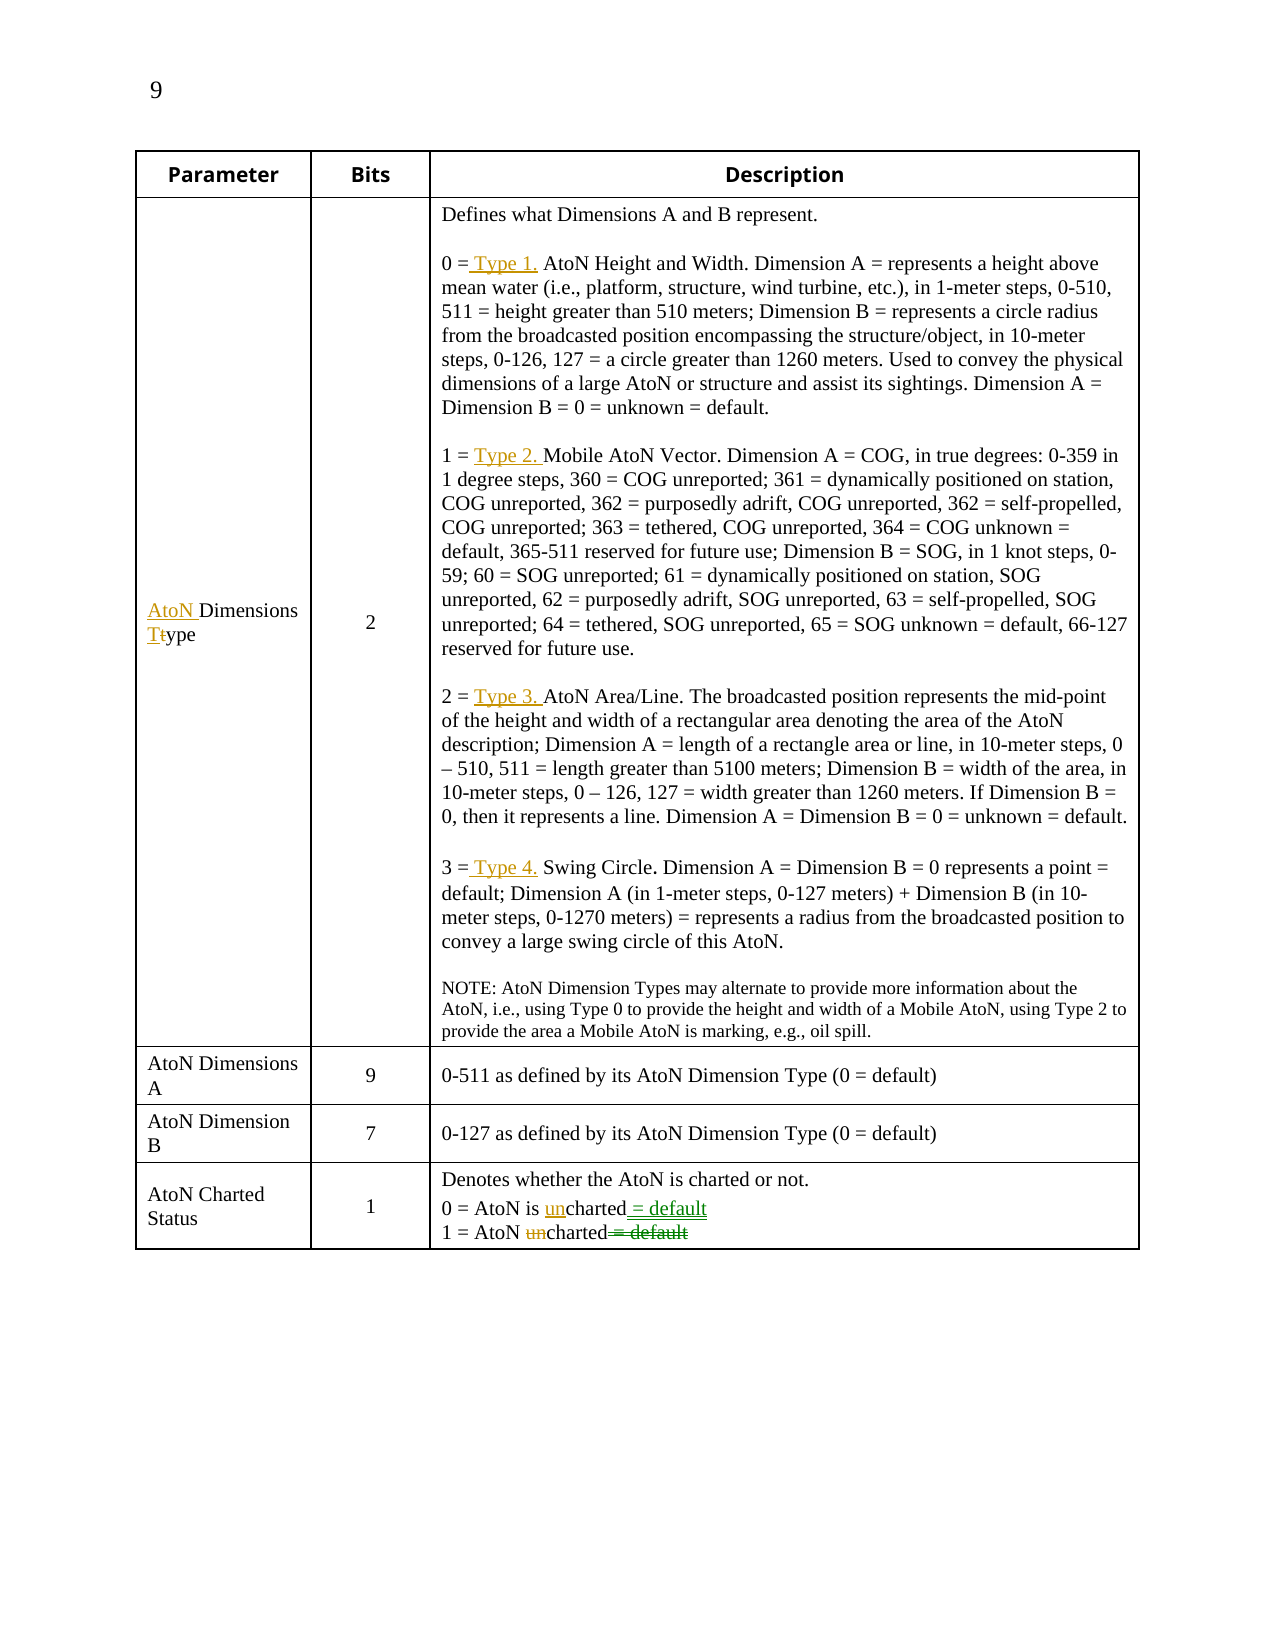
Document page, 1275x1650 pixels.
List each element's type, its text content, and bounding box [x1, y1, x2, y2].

table_cell Dimensions ype [137, 198, 310, 1046]
table_cell AtoN Dimension B [137, 1105, 310, 1162]
table_cell 9 [312, 1047, 429, 1104]
table_cell 7 [312, 1105, 429, 1162]
table_cell AtoN Dimensions A [137, 1047, 310, 1104]
table_cell Defines what Dimensions A and B represent. 0 = AtoN Height and Width. Dimension A = represents a height above mean water (i.e., platform, structure, wind turbine, etc.), in 1-meter steps, 0-510, 511 = height greater than 510 meters; Dimension B = represents a circle radius from the broadcasted position encompassing the structure/object, in 10-meter steps, 0-126, 127 = a circle greater than 1260 meters. Used to convey the physical dimensions of a large AtoN or structure and assist its sightings. Dimension A = Dimension B = 0 = unknown = default. 1 = Mobile AtoN Vector. Dimension A = COG, in true degrees: 0-359 in 1 degree steps, 360 = COG unreported; 361 = dynamically positioned on station, COG unreported, 362 = purposedly adrift, COG unreported, 362 = self-propelled, COG unreported; 363 = tethered, COG unreported, 364 = COG unknown = default, 365-511 reserved for future use; Dimension B = SOG, in 1 knot steps, 0-59; 60 = SOG unreported; 61 = dynamically positioned on station, SOG unreported, 62 = purposedly adrift, SOG unreported, 63 = self-propelled, SOG unreported; 64 = tethered, SOG unreported, 65 = SOG unknown = default, 66-127 reserved for future use. 2 = AtoN Area/Line. The broadcasted position represents the mid-point of the height and width of a rectangular area denoting the area of the AtoN description; Dimension A = length of a rectangle area or line, in 10-meter steps, 0 – 510, 511 = length greater than 5100 meters; Dimension B = width of the area, in 10-meter steps, 0 – 126, 127 = width greater than 1260 meters. If Dimension B = 0, then it represents a line. Dimension A = Dimension B = 0 = unknown = default. 3 = Swing Circle. Dimension A = Dimension B = 0 represents a point = default; Dimension A (in 1-meter steps, 0-127 meters) + Dimension B (in 10-meter steps, 0-1270 meters) = represents a radius from the broadcasted position to convey a large swing circle of this AtoN. NOTE: AtoN Dimension Types may alternate to provide more information about the AtoN, i.e., using Type 0 to provide the height and width of a Mobile AtoN, using Type 2 to provide the area a Mobile AtoN is marking, e.g., oil spill. [431, 198, 1138, 1046]
table_header Description [431, 152, 1138, 197]
table_cell 1 [312, 1163, 429, 1248]
table_header Bits [312, 152, 429, 197]
table_cell 2 [312, 198, 429, 1046]
table_cell Denotes whether the AtoN is charted or not. 0 = AtoN is charted 1 = AtoN charted [431, 1163, 1138, 1248]
table_cell 0-511 as defined by its AtoN Dimension Type (0 = default) [431, 1047, 1138, 1104]
table_cell AtoN Charted Status [137, 1163, 310, 1248]
table_cell 0-127 as defined by its AtoN Dimension Type (0 = default) [431, 1105, 1138, 1162]
table_header Parameter [137, 152, 310, 197]
